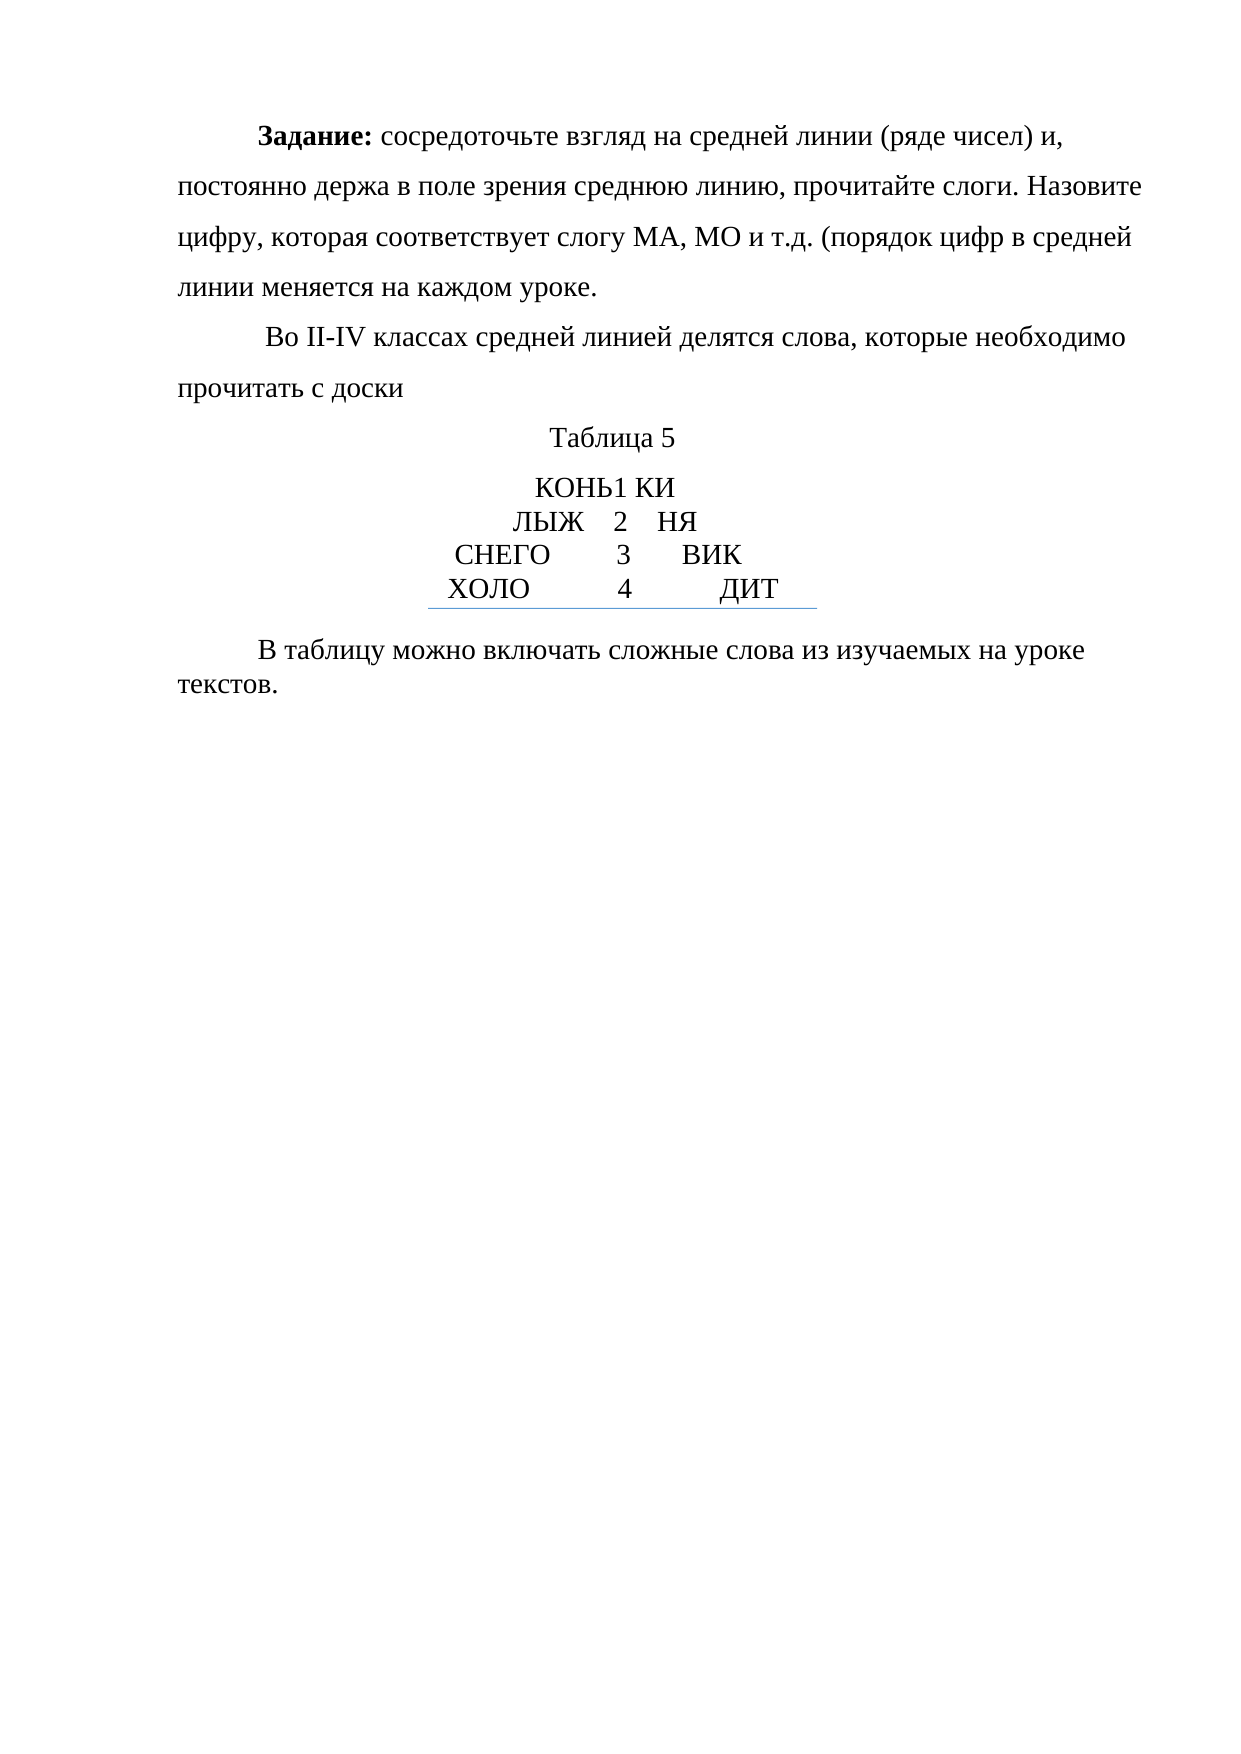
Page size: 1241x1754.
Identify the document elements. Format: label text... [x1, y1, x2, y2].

text КОНЬ1 КИ [177, 470, 1152, 504]
text ХОЛО 4 ДИТ [177, 571, 1152, 604]
text Таблица 5 [177, 420, 1152, 453]
text В таблицу можно включать сложные слова из изучаемых на уроке текстов. [177, 632, 1152, 699]
text Задание: сосредоточьте взгляд на средней линии (ряде чисел) и, постоянно держа в поле зрения среднюю линию, прочитайте слоги. Назовите цифру, которая соответствует слогу МА, МО и т.д. (порядок цифр в средней линии меняется на каждом уроке. [177, 118, 1152, 303]
text Во II-IV классах средней линией делятся слова, которые необходимо прочитать с доски [177, 319, 1152, 403]
text СНЕГО 3 ВИК [177, 537, 1152, 571]
text ЛЫЖ 2 НЯ [177, 504, 1152, 537]
